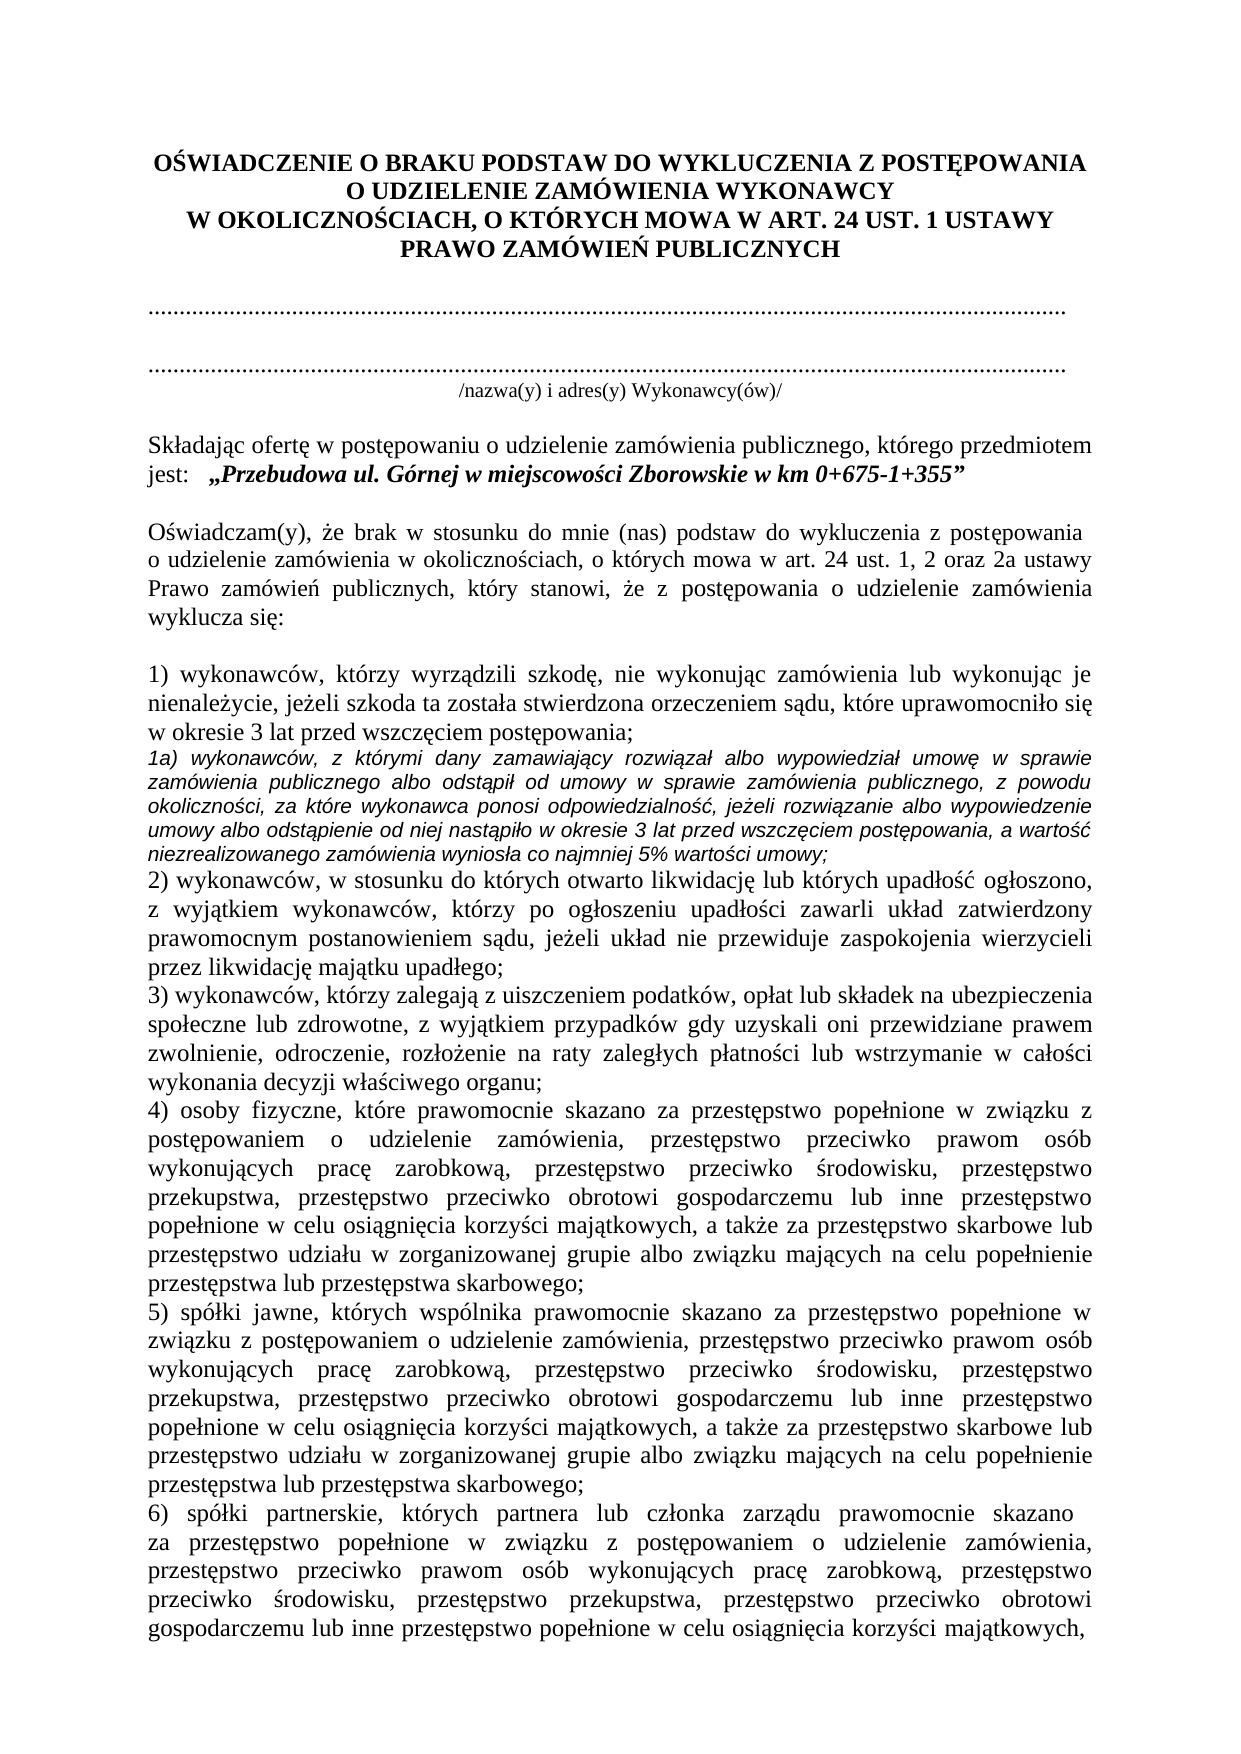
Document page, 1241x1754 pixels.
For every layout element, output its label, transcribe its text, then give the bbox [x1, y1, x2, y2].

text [148, 1498, 1093, 1642]
text 1a) wykonawców, z którymi dany zamawiający rozwiązał albo wypowiedział umowę w sprawie zamówienia publicznego albo odstąpił od umowy w sprawie zamówienia publicznego, z powodu okoliczności, za które wykonawca ponosi odpowiedzialność, jeżeli rozwiązanie albo wypowiedzenie umowy albo odstąpienie od niej nastąpiło w okresie 3 lat przed wszczęciem postępowania, a wartość niezrealizowanego zamówienia wyniosła co najmniej 5% wartości umowy; [148, 746, 1093, 865]
text ................................................................................................................................................... [148, 291, 1093, 320]
text 2) wykonawców, w stosunku do których otwarto likwidację lub których upadłość ogłoszono, z wyjątkiem wykonawców, którzy po ogłoszeniu upadłości zawarli układ zatwierdzony prawomocnym postanowieniem sądu, jeżeli układ nie przewiduje zaspokojenia wierzycieli przez likwidację majątku upadłego; [148, 865, 1093, 980]
text Oświadczam(y), że brak w stosunku do mnie (nas) podstaw do wykluczenia z postępowania o udzielenie zamówienia w okolicznościach, o których mowa w art. 24 ust. 1, 2 oraz 2a ustawy Prawo zamówień publicznych, który stanowi, że z postępowania o udzielenie zamówienia wyklucza się: [148, 517, 1093, 631]
text 1) wykonawców, którzy wyrządzili szkodę, nie wykonując zamówienia lub wykonując je nienależycie, jeżeli szkoda ta została stwierdzona orzeczeniem sądu, które uprawomocniło się w okresie 3 lat przed wszczęciem postępowania; [148, 659, 1093, 746]
text /nazwa(y) i adres(y) Wykonawcy(ów)/ [148, 378, 1093, 402]
text 4) osoby fizyczne, które prawomocnie skazano za przestępstwo popełnione w związku z postępowaniem o udzielenie zamówienia, przestępstwo przeciwko prawom osób wykonujących pracę zarobkową, przestępstwo przeciwko środowisku, przestępstwo przekupstwa, przestępstwo przeciwko obrotowi gospodarczemu lub inne przestępstwo popełnione w celu osiągnięcia korzyści majątkowych, a także za przestępstwo skarbowe lub przestępstwo udziału w zorganizowanej grupie albo związku mających na celu popełnienie przestępstwa lub przestępstwa skarbowego; [148, 1095, 1093, 1297]
subtitle OŚWIADCZENIE O BRAKU PODSTAW DO WYKLUCZENIA Z POSTĘPOWANIA O UDZIELENIE ZAMÓWIENIA WYKONAWCY W OKOLICZNOŚCIACH, O KTÓRYCH MOWA W ART. 24 UST. 1 USTAWY PRAWO ZAMÓWIEŃ PUBLICZNYCH [148, 148, 1093, 263]
text ................................................................................................................................................... [148, 349, 1093, 378]
text 5) spółki jawne, których wspólnika prawomocnie skazano za przestępstwo popełnione w związku z postępowaniem o udzielenie zamówienia, przestępstwo przeciwko prawom osób wykonujących pracę zarobkową, przestępstwo przeciwko środowisku, przestępstwo przekupstwa, przestępstwo przeciwko obrotowi gospodarczemu lub inne przestępstwo popełnione w celu osiągnięcia korzyści majątkowych, a także za przestępstwo skarbowe lub przestępstwo udziału w zorganizowanej grupie albo związku mających na celu popełnienie przestępstwa lub przestępstwa skarbowego; [148, 1297, 1093, 1498]
text 3) wykonawców, którzy zalegają z uiszczeniem podatków, opłat lub składek na ubezpieczenia społeczne lub zdrowotne, z wyjątkiem przypadków gdy uzyskali oni przewidziane prawem zwolnienie, odroczenie, rozłożenie na raty zaległych płatności lub wstrzymanie w całości wykonania decyzji właściwego organu; [148, 980, 1093, 1095]
text Składając ofertę w postępowaniu o udzielenie zamówienia publicznego, którego przedmiotem jest: „Przebudowa ul. Górnej w miejscowości Zborowskie w km 0+675-1+355” [148, 430, 1093, 488]
